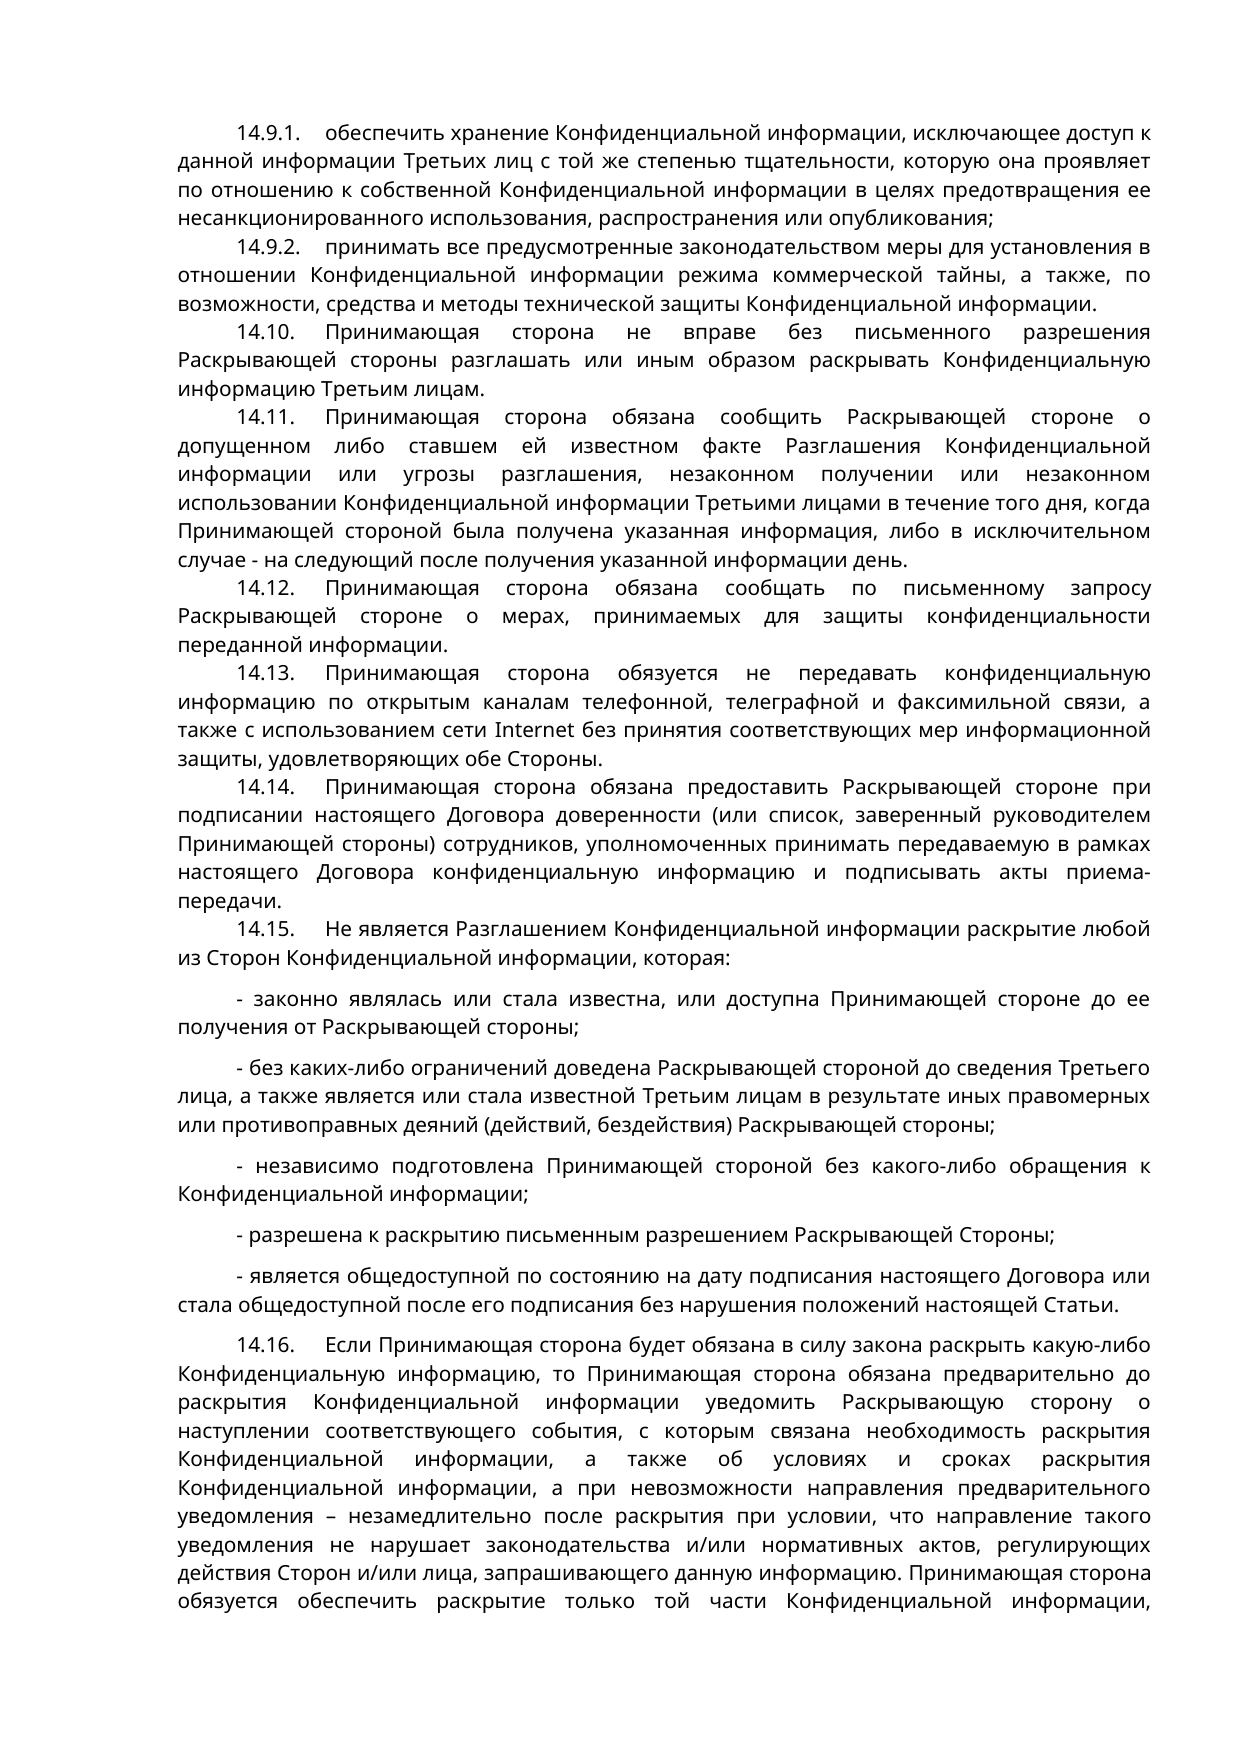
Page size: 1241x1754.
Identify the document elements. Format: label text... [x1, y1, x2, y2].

list принимать все предусмотренные законодательством меры для установления в отношении Конфиденциальной информации режима коммерческой тайны, а также, по возможности, средства и методы технической защиты Конфиденциальной информации. [177, 232, 1152, 317]
list Принимающая сторона не вправе без письменного разрешения Раскрывающей стороны разглашать или иным образом раскрывать Конфиденциальную информацию Третьим лицам. [177, 317, 1152, 402]
list Принимающая сторона обязана сообщить Раскрывающей стороне о допущенном либо ставшем ей известном факте Разглашения Конфиденциальной информации или угрозы разглашения, незаконном получении или незаконном использовании Конфиденциальной информации Третьими лицами в течение того дня, когда Принимающей стороной была получена указанная информация, либо в исключительном случае - на следующий после получения указанной информации день. [177, 402, 1152, 573]
list обеспечить хранение Конфиденциальной информации, исключающее доступ к данной информации Третьих лиц с той же степенью тщательности, которую она проявляет по отношению к собственной Конфиденциальной информации в целях предотвращения ее несанкционированного использования, распространения или опубликования; [177, 118, 1152, 232]
text - независимо подготовлена Принимающей стороной без какого-либо обращения к Конфиденциальной информации; [177, 1151, 1152, 1208]
list Принимающая сторона обязуется не передавать конфиденциальную информацию по открытым каналам телефонной, телеграфной и факсимильной связи, а также с использованием сети Internet без принятия соответствующих мер информационной защиты, удовлетворяющих обе Стороны. [177, 658, 1152, 772]
list Принимающая сторона обязана сообщать по письменному запросу Раскрывающей стороне о мерах, принимаемых для защиты конфиденциальности переданной информации. [177, 573, 1152, 658]
text - разрешена к раскрытию письменным разрешением Раскрывающей Стороны; [177, 1220, 1152, 1249]
text - законно являлась или стала известна, или доступна Принимающей стороне до ее получения от Раскрывающей стороны; [177, 984, 1152, 1041]
text - является общедоступной по состоянию на дату подписания настоящего Договора или стала общедоступной после его подписания без нарушения положений настоящей Статьи. [177, 1261, 1152, 1318]
list Принимающая сторона обязана предоставить Раскрывающей стороне при подписании настоящего Договора доверенности (или список, заверенный руководителем Принимающей стороны) сотрудников, уполномоченных принимать передаваемую в рамках настоящего Договора конфиденциальную информацию и подписывать акты приема-передачи. [177, 772, 1152, 914]
text - без каких-либо ограничений доведена Раскрывающей стороной до сведения Третьего лица, а также является или стала известной Третьим лицам в результате иных правомерных или противоправных деяний (действий, бездействия) Раскрывающей стороны; [177, 1053, 1152, 1138]
list Не является Разглашением Конфиденциальной информации раскрытие любой из Сторон Конфиденциальной информации, которая: [177, 914, 1152, 971]
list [177, 1331, 1152, 1615]
